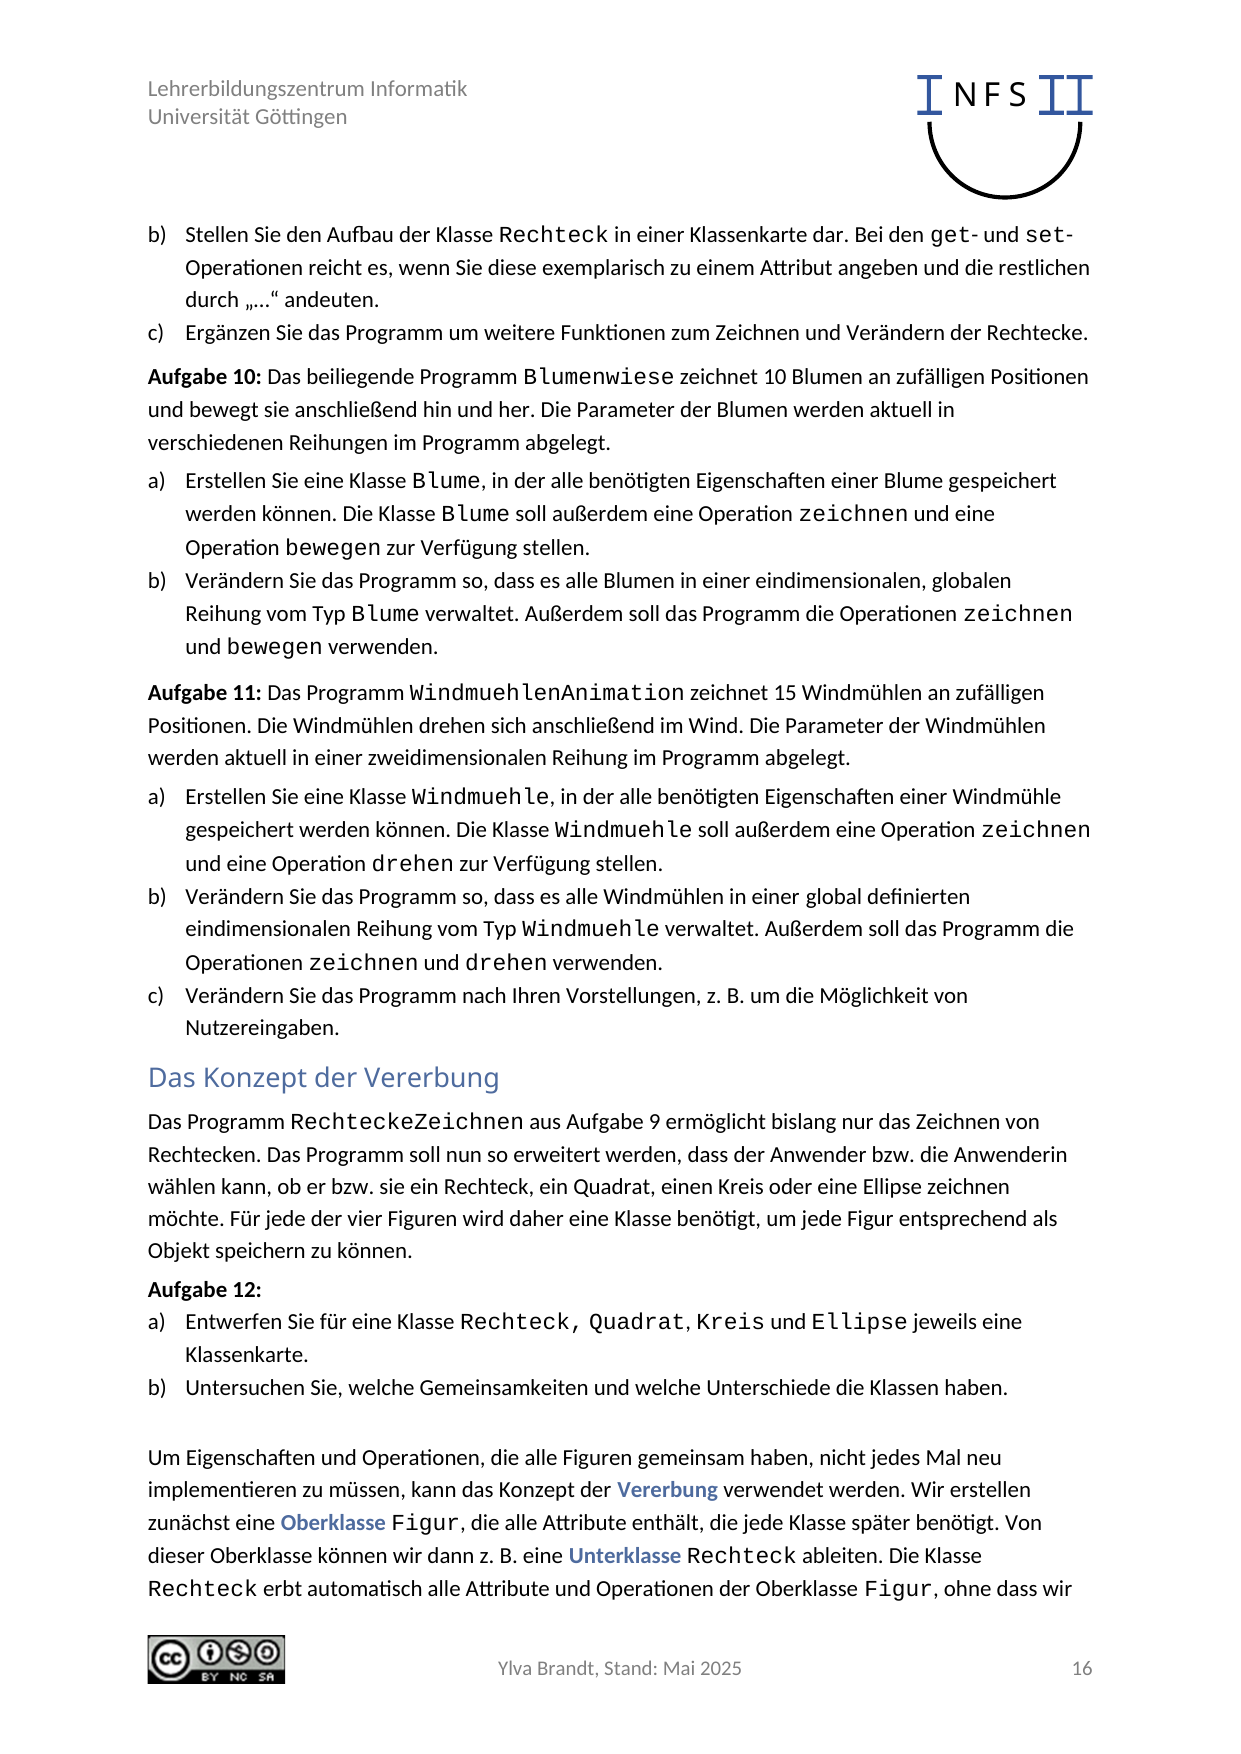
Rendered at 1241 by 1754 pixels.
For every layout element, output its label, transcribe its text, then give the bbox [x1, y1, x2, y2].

subtitle Das Konzept der Vererbung [148, 1058, 1093, 1095]
list Verändern Sie das Programm nach Ihren Vorstellungen, z. B. um die Möglichkeit von Nutzereingaben. [148, 981, 1093, 1041]
text Aufgabe 10: Das beiliegende Programm Blumenwiese zeichnet 10 Blumen an zufälligen Positionen und bewegt sie anschließend hin und her. Die Parameter der Blumen werden aktuell in verschiedenen Reihungen im Programm abgelegt. [148, 362, 1093, 456]
list Erstellen Sie eine Klasse Blume, in der alle benötigten Eigenschaften einer Blume gespeichert werden können. Die Klasse Blume soll außerdem eine Operation zeichnen und eine Operation bewegen zur Verfügung stellen. [148, 466, 1093, 562]
list Untersuchen Sie, welche Gemeinsamkeiten und welche Unterschiede die Klassen haben. [148, 1373, 1093, 1401]
list Erstellen Sie eine Klasse Windmuehle, in der alle benötigten Eigenschaften einer Windmühle gespeichert werden können. Die Klasse Windmuehle soll außerdem eine Operation zeichnen und eine Operation drehen zur Verfügung stellen. [148, 782, 1093, 878]
list Ergänzen Sie das Programm um weitere Funktionen zum Zeichnen und Verändern der Rechtecke. [148, 318, 1093, 346]
text Das Programm RechteckeZeichnen aus Aufgabe 9 ermöglicht bislang nur das Zeichnen von Rechtecken. Das Programm soll nun so erweitert werden, dass der Anwender bzw. die Anwenderin wählen kann, ob er bzw. sie ein Rechteck, ein Quadrat, einen Kreis oder eine Ellipse zeichnen möchte. Für jede der vier Figuren wird daher eine Klasse benötigt, um jede Figur entsprechend als Objekt speichern zu können. [148, 1107, 1093, 1265]
list Entwerfen Sie für eine Klasse Rechteck, Quadrat, Kreis und Ellipse jeweils eine Klassenkarte. [148, 1307, 1093, 1369]
picture [147, 1635, 286, 1684]
text Aufgabe 12: [148, 1275, 1093, 1303]
list Verändern Sie das Programm so, dass es alle Blumen in einer eindimensionalen, globalen Reihung vom Typ Blume verwaltet. Außerdem soll das Programm die Operationen zeichnen und bewegen verwenden. [148, 566, 1093, 661]
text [148, 1443, 1093, 1604]
list Verändern Sie das Programm so, dass es alle Windmühlen in einer global definierten eindimensionalen Reihung vom Typ Windmuehle verwaltet. Außerdem soll das Programm die Operationen zeichnen und drehen verwenden. [148, 882, 1093, 977]
text Aufgabe 11: Das Programm WindmuehlenAnimation zeichnet 15 Windmühlen an zufälligen Positionen. Die Windmühlen drehen sich anschließend im Wind. Die Parameter der Windmühlen werden aktuell in einer zweidimensionalen Reihung im Programm abgelegt. [148, 678, 1093, 772]
list Stellen Sie den Aufbau der Klasse Rechteck in einer Klassenkarte dar. Bei den get- und set-Operationen reicht es, wenn Sie diese exemplarisch zu einem Attribut angeben und die restlichen durch „…“ andeuten. [148, 220, 1093, 313]
